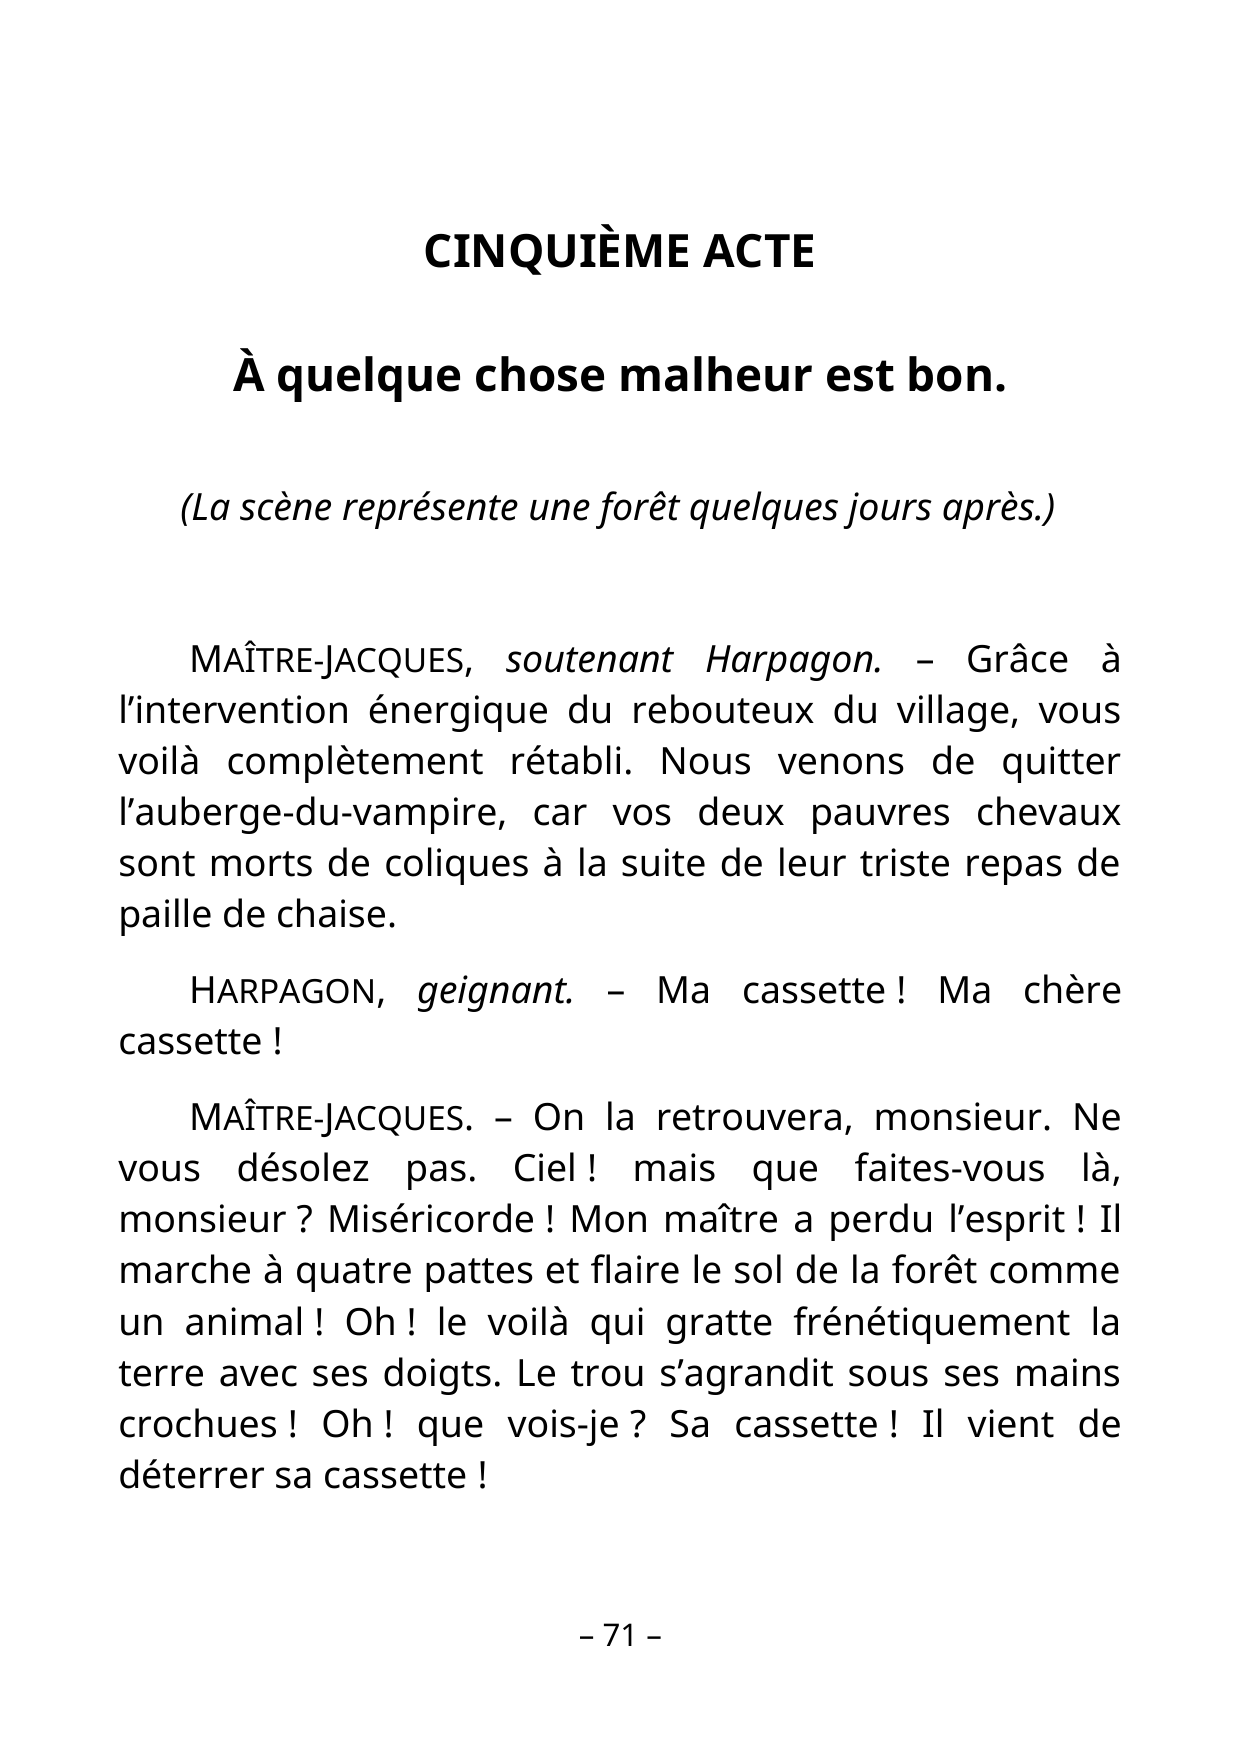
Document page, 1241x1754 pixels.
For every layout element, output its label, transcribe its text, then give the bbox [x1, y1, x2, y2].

subtitle CINQUIÈME ACTE À quelque chose malheur est bon. [118, 218, 1122, 405]
text (La scène représente une forêt quelques jours après.) [118, 480, 1122, 531]
text MAÎTRE-JACQUES. – On la retrouvera, monsieur. Ne vous désolez pas. Ciel ! mais que faites-vous là, monsieur ? Miséricorde ! Mon maître a perdu l’esprit ! Il marche à quatre pattes et flaire le sol de la forêt comme un animal ! Oh ! le voilà qui gratte frénétiquement la terre avec ses doigts. Le trou s’agrandit sous ses mains crochues ! Oh ! que vois-je ? Sa cassette ! Il vient de déterrer sa cassette ! [118, 1091, 1122, 1499]
text MAÎTRE-JACQUES, soutenant Harpagon. – Grâce à l’intervention énergique du rebouteux du village, vous voilà complètement rétabli. Nous venons de quitter l’auberge-du-vampire, car vos deux pauvres chevaux sont morts de coliques à la suite de leur triste repas de paille de chaise. [118, 632, 1122, 939]
text HARPAGON, geignant. – Ma cassette ! Ma chère cassette ! [118, 964, 1122, 1066]
